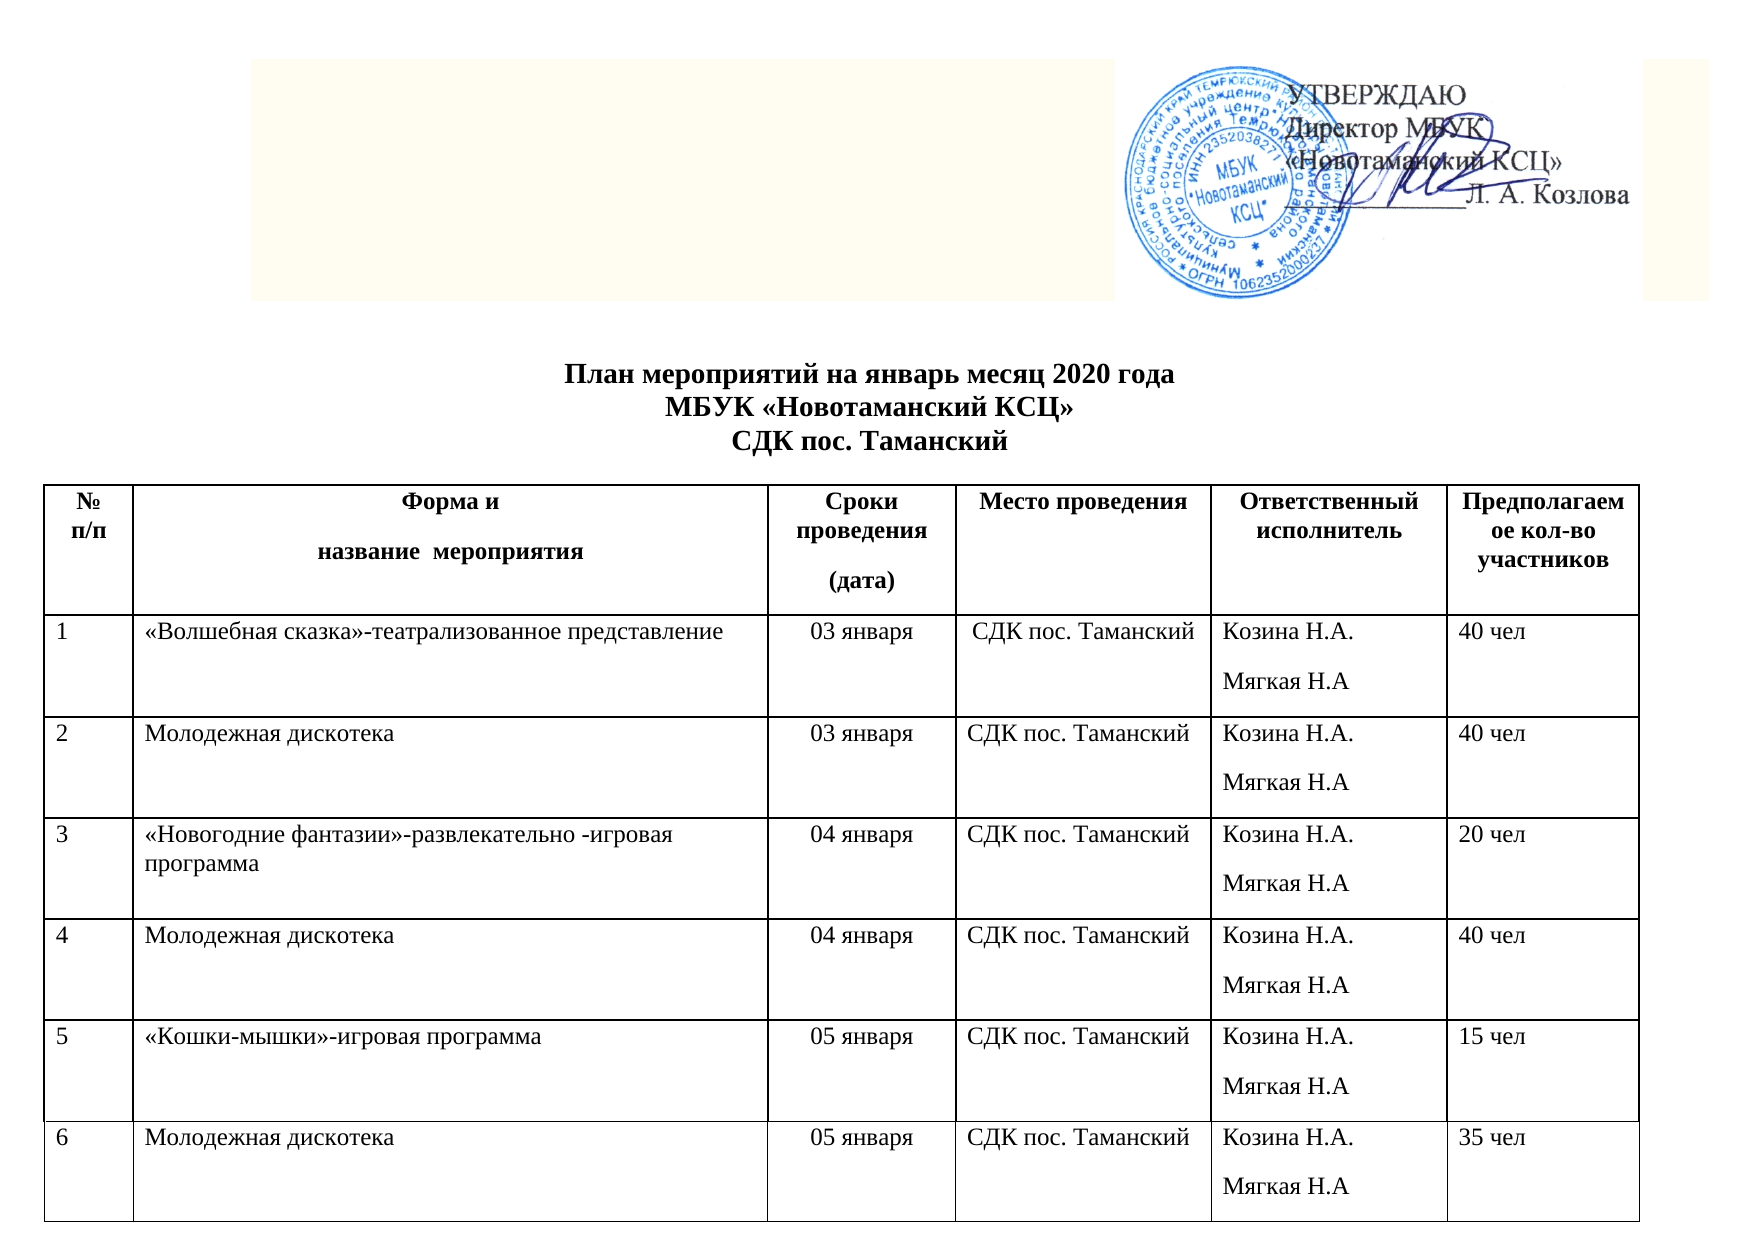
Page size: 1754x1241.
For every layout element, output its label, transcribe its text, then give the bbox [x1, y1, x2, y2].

table_cell 4 [45, 920, 132, 1019]
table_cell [1212, 1122, 1447, 1221]
table_cell 04 января [769, 819, 955, 918]
table_cell 20 чел [1448, 819, 1638, 918]
table_cell СДК пос. Таманский [957, 1021, 1210, 1121]
table_cell Молодежная дискотека [134, 1122, 767, 1221]
table_cell 5 [45, 1021, 132, 1121]
table_cell 40 чел [1448, 616, 1638, 716]
table_cell 03 января [769, 616, 955, 716]
table_cell 2 [45, 718, 132, 817]
table_cell 3 [45, 819, 132, 918]
table_cell 05 января [769, 1021, 955, 1121]
table_cell Козина Н.А. Мягкая Н.А [1212, 920, 1446, 1019]
table_cell СДК пос. Таманский [957, 616, 1210, 716]
table_header Форма и название мероприятия [134, 486, 767, 614]
text План мероприятий на январь месяц 2020 года [29, 356, 1709, 389]
table_header № п/п [45, 486, 132, 614]
table_header Предполагаемое кол-во участников [1448, 486, 1638, 614]
table_cell «Кошки-мышки»-игровая программа [134, 1021, 767, 1121]
table_cell 35 чел [1448, 1122, 1639, 1221]
table_cell Молодежная дискотека [134, 920, 767, 1019]
table_cell Козина Н.А. Мягкая Н.А [1212, 1021, 1446, 1121]
table_cell 1 [45, 616, 132, 716]
table_cell СДК пос. Таманский [956, 1122, 1211, 1221]
table_cell 40 чел [1448, 718, 1638, 817]
picture [1115, 59, 1644, 302]
table_cell «Волшебная сказка»-театрализованное представление [134, 616, 767, 716]
table_cell СДК пос. Таманский [957, 920, 1210, 1019]
table_cell 03 января [769, 718, 955, 817]
table_header Место проведения [957, 486, 1210, 614]
table_cell Козина Н.А. Мягкая Н.А [1212, 616, 1446, 716]
table_cell 05 января [768, 1122, 955, 1221]
table_cell СДК пос. Таманский [957, 819, 1210, 918]
table_cell Козина Н.А. Мягкая Н.А [1212, 718, 1446, 817]
table_header Сроки проведения (дата) [769, 486, 955, 614]
table_cell 15 чел [1448, 1021, 1638, 1121]
table_cell 6 [45, 1122, 133, 1221]
table_cell «Новогодние фантазии»-развлекательно -игровая программа [134, 819, 767, 918]
text МБУК «Новотаманский КСЦ» [29, 389, 1709, 423]
table_cell СДК пос. Таманский [957, 718, 1210, 817]
table_header Ответственный исполнитель [1212, 486, 1446, 614]
table_cell Молодежная дискотека [134, 718, 767, 817]
table_cell 40 чел [1448, 920, 1638, 1019]
table_cell Козина Н.А. Мягкая Н.А [1212, 819, 1446, 918]
text СДК пос. Таманский [29, 423, 1709, 456]
table_cell 04 января [769, 920, 955, 1019]
